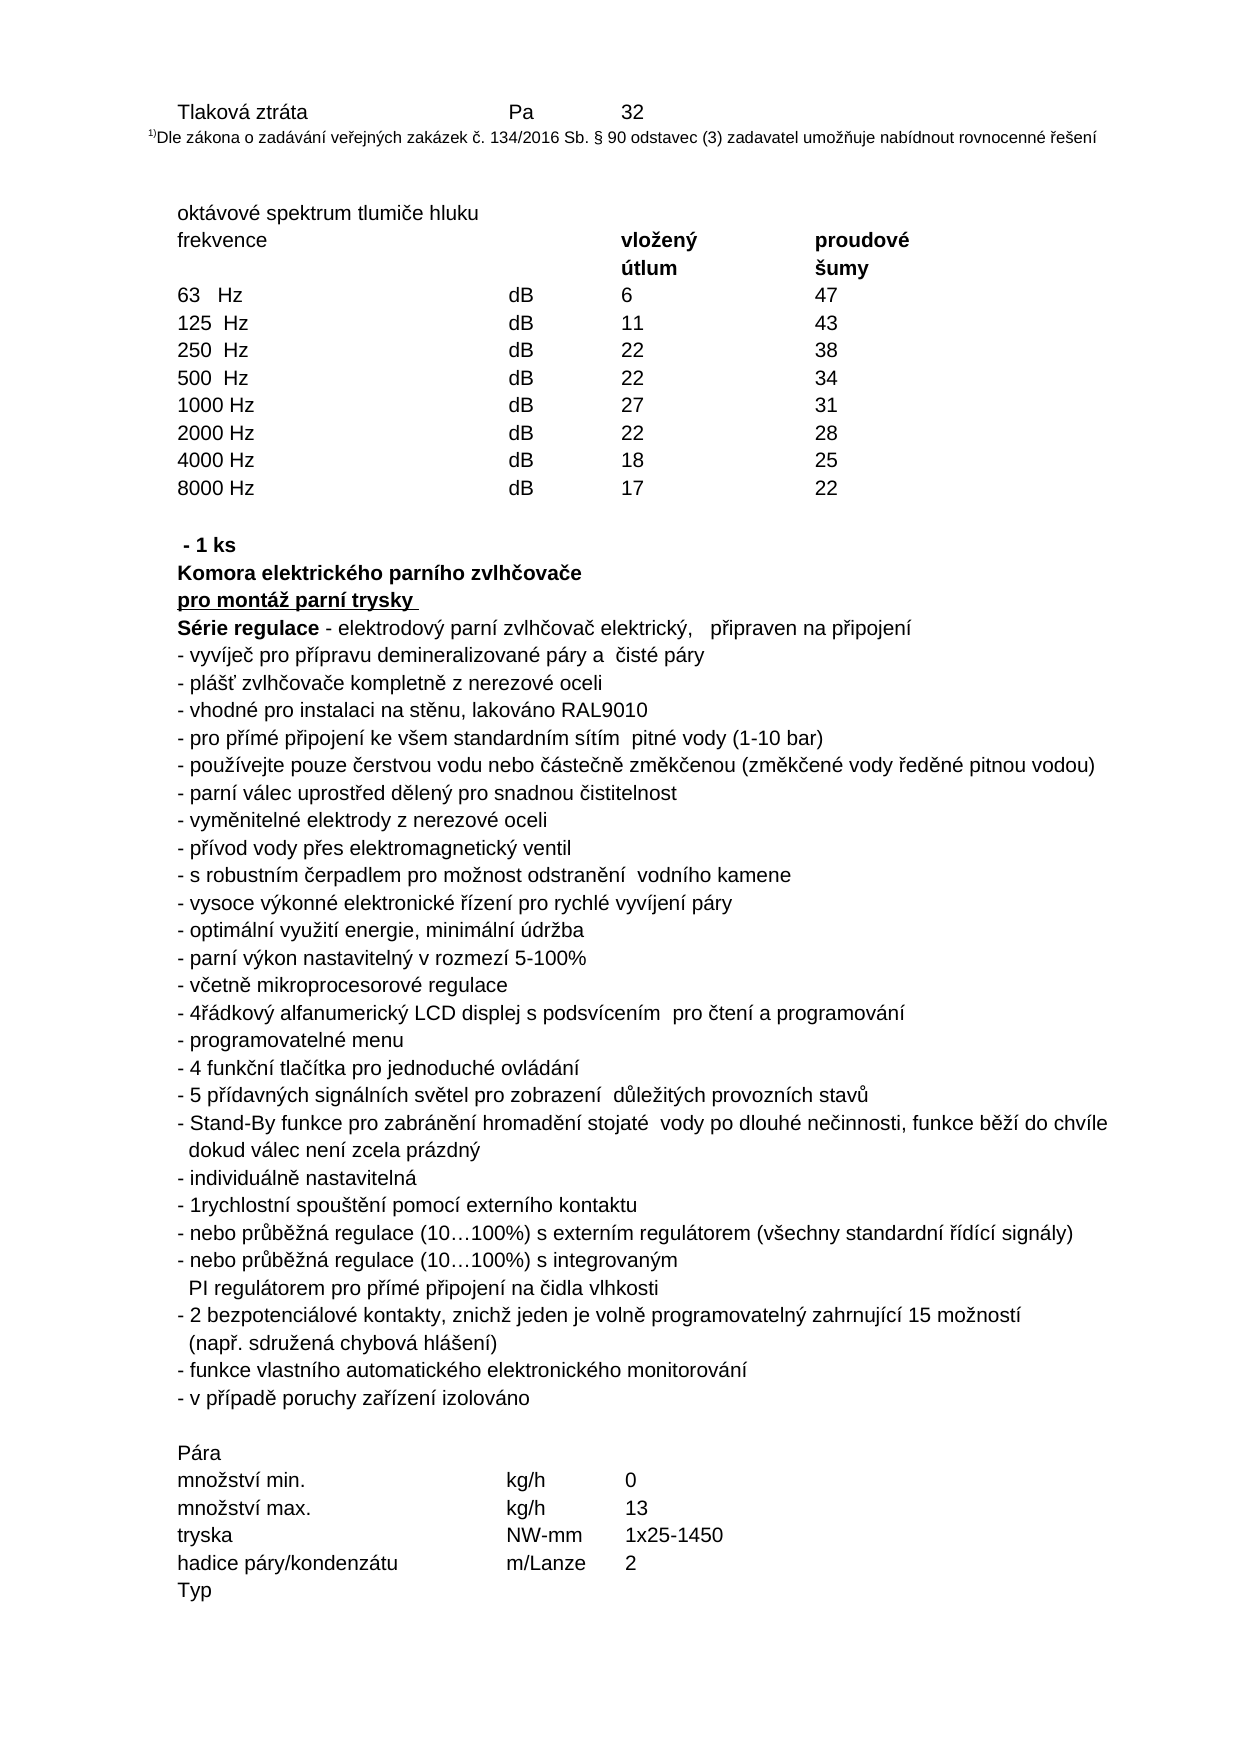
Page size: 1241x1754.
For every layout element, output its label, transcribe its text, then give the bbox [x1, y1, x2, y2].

text - včetně mikroprocesorové regulace [177, 973, 1182, 997]
text 4000 Hz dB 18 25 [177, 448, 1182, 472]
text oktávové spektrum tlumiče hluku [177, 200, 1182, 224]
text - individuálně nastavitelná [177, 1166, 1182, 1189]
text - programovatelné menu [177, 1028, 1182, 1052]
text Komora elektrického parního zvlhčovače [177, 561, 1182, 584]
text - 4řádkový alfanumerický LCD displej s podsvícením pro čtení a programování [177, 1001, 1182, 1024]
text Tlaková ztráta Pa 32 [177, 100, 1182, 124]
text množství max. kg/h 13 [177, 1496, 1182, 1519]
text - 1 ks [177, 533, 1182, 557]
text Typ [177, 1578, 1182, 1602]
text pro montáž parní trysky [177, 588, 1182, 612]
text - vhodné pro instalaci na stěnu, lakováno RAL9010 [177, 698, 1182, 722]
text - 2 bezpotenciálové kontakty, znichž jeden je volně programovatelný zahrnující 15 možností [177, 1303, 1182, 1327]
text - funkce vlastního automatického elektronického monitorování [177, 1358, 1182, 1382]
text - přívod vody přes elektromagnetický ventil [177, 836, 1182, 859]
text 8000 Hz dB 17 22 [177, 475, 1182, 499]
text útlum šumy [177, 255, 1182, 279]
text - v případě poruchy zařízení izolováno [177, 1386, 1182, 1409]
text - 4 funkční tlačítka pro jednoduché ovládání [177, 1056, 1182, 1079]
text dokud válec není zcela prázdný [177, 1138, 1182, 1162]
text 2000 Hz dB 22 28 [177, 420, 1182, 444]
text - používejte pouze čerstvou vodu nebo částečně změkčenou (změkčené vody ředěné pitnou vodou) [177, 753, 1182, 777]
text 1000 Hz dB 27 31 [177, 393, 1182, 417]
text 250 Hz dB 22 38 [177, 338, 1182, 362]
text - 5 přídavných signálních světel pro zobrazení důležitých provozních stavů [177, 1083, 1182, 1107]
text tryska NW-mm 1x25-1450 [177, 1523, 1182, 1547]
text - s robustním čerpadlem pro možnost odstranění vodního kamene [177, 863, 1182, 887]
text - parní válec uprostřed dělený pro snadnou čistitelnost [177, 781, 1182, 804]
text Série regulace - elektrodový parní zvlhčovač elektrický, připraven na připojení [177, 616, 1182, 639]
text - vysoce výkonné elektronické řízení pro rychlé vyvíjení páry [177, 891, 1182, 914]
text množství min. kg/h 0 [177, 1468, 1182, 1492]
text - nebo průběžná regulace (10…100%) s externím regulátorem (všechny standardní řídící signály) [177, 1221, 1182, 1244]
text - Stand-By funkce pro zabránění hromadění stojaté vody po dlouhé nečinnosti, funkce běží do chvíle [177, 1111, 1182, 1134]
text - vyvíječ pro přípravu demineralizované páry a čisté páry [177, 643, 1182, 667]
text 500 Hz dB 22 34 [177, 365, 1182, 389]
text - plášť zvlhčovače kompletně z nerezové oceli [177, 671, 1182, 694]
text - pro přímé připojení ke všem standardním sítím pitné vody (1-10 bar) [177, 726, 1182, 749]
text - vyměnitelné elektrody z nerezové oceli [177, 808, 1182, 832]
text Pára [177, 1441, 1182, 1464]
text PI regulátorem pro přímé připojení na čidla vlhkosti [177, 1276, 1182, 1299]
text hadice páry/kondenzátu m/Lanze 2 [177, 1551, 1182, 1574]
text - nebo průběžná regulace (10…100%) s integrovaným [177, 1248, 1182, 1272]
text frekvence vložený proudové [177, 228, 1182, 252]
text - 1rychlostní spouštění pomocí externího kontaktu [177, 1193, 1182, 1217]
text - parní výkon nastavitelný v rozmezí 5-100% [177, 946, 1182, 969]
text 1)Dle zákona o zadávání veřejných zakázek č. 134/2016 Sb. § 90 odstavec (3) zadavatel umožňuje nabídnout rovnocenné řešení [148, 128, 1182, 147]
text - optimální využití energie, minimální údržba [177, 918, 1182, 942]
text (např. sdružená chybová hlášení) [177, 1331, 1182, 1354]
text 63 Hz dB 6 47 [177, 283, 1182, 307]
text 125 Hz dB 11 43 [177, 310, 1182, 334]
